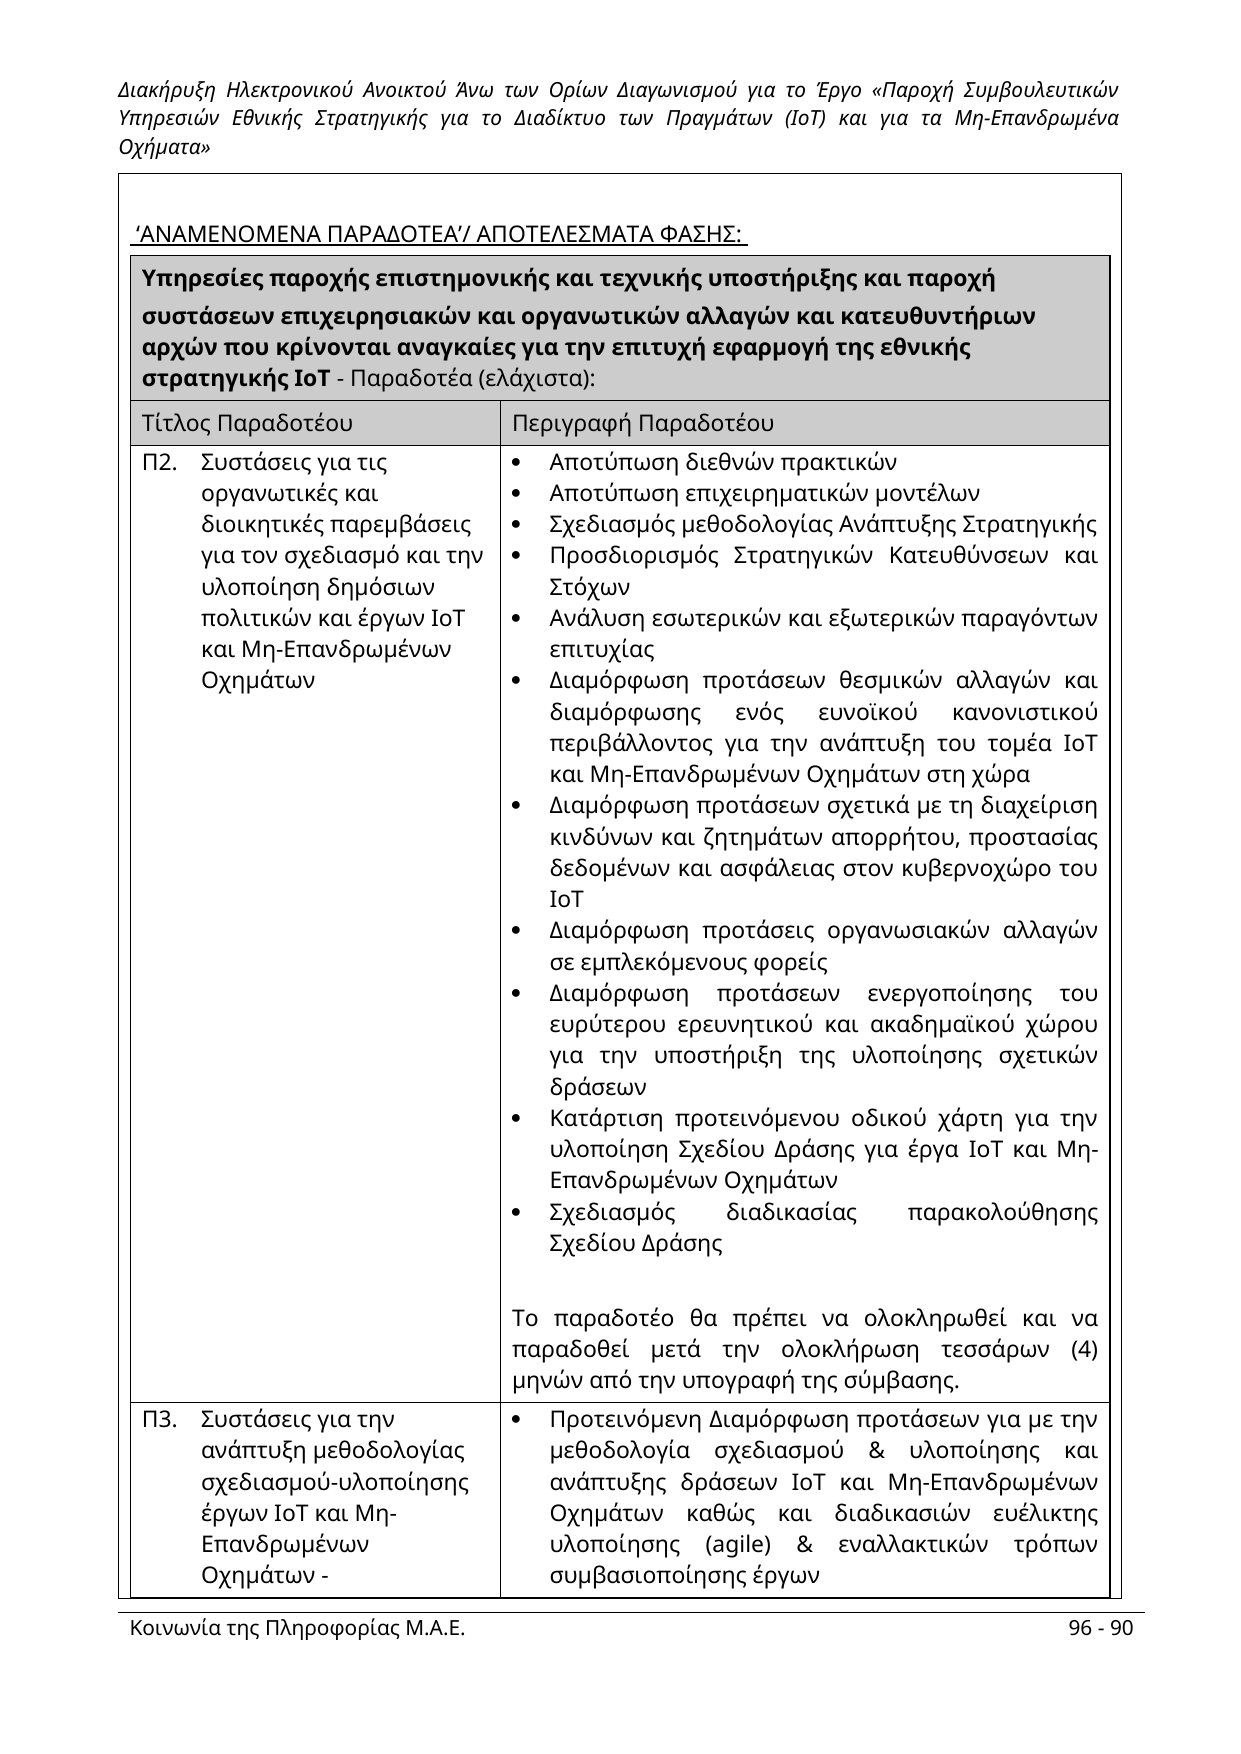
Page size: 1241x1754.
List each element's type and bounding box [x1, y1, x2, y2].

table_header [119, 174, 1121, 1598]
